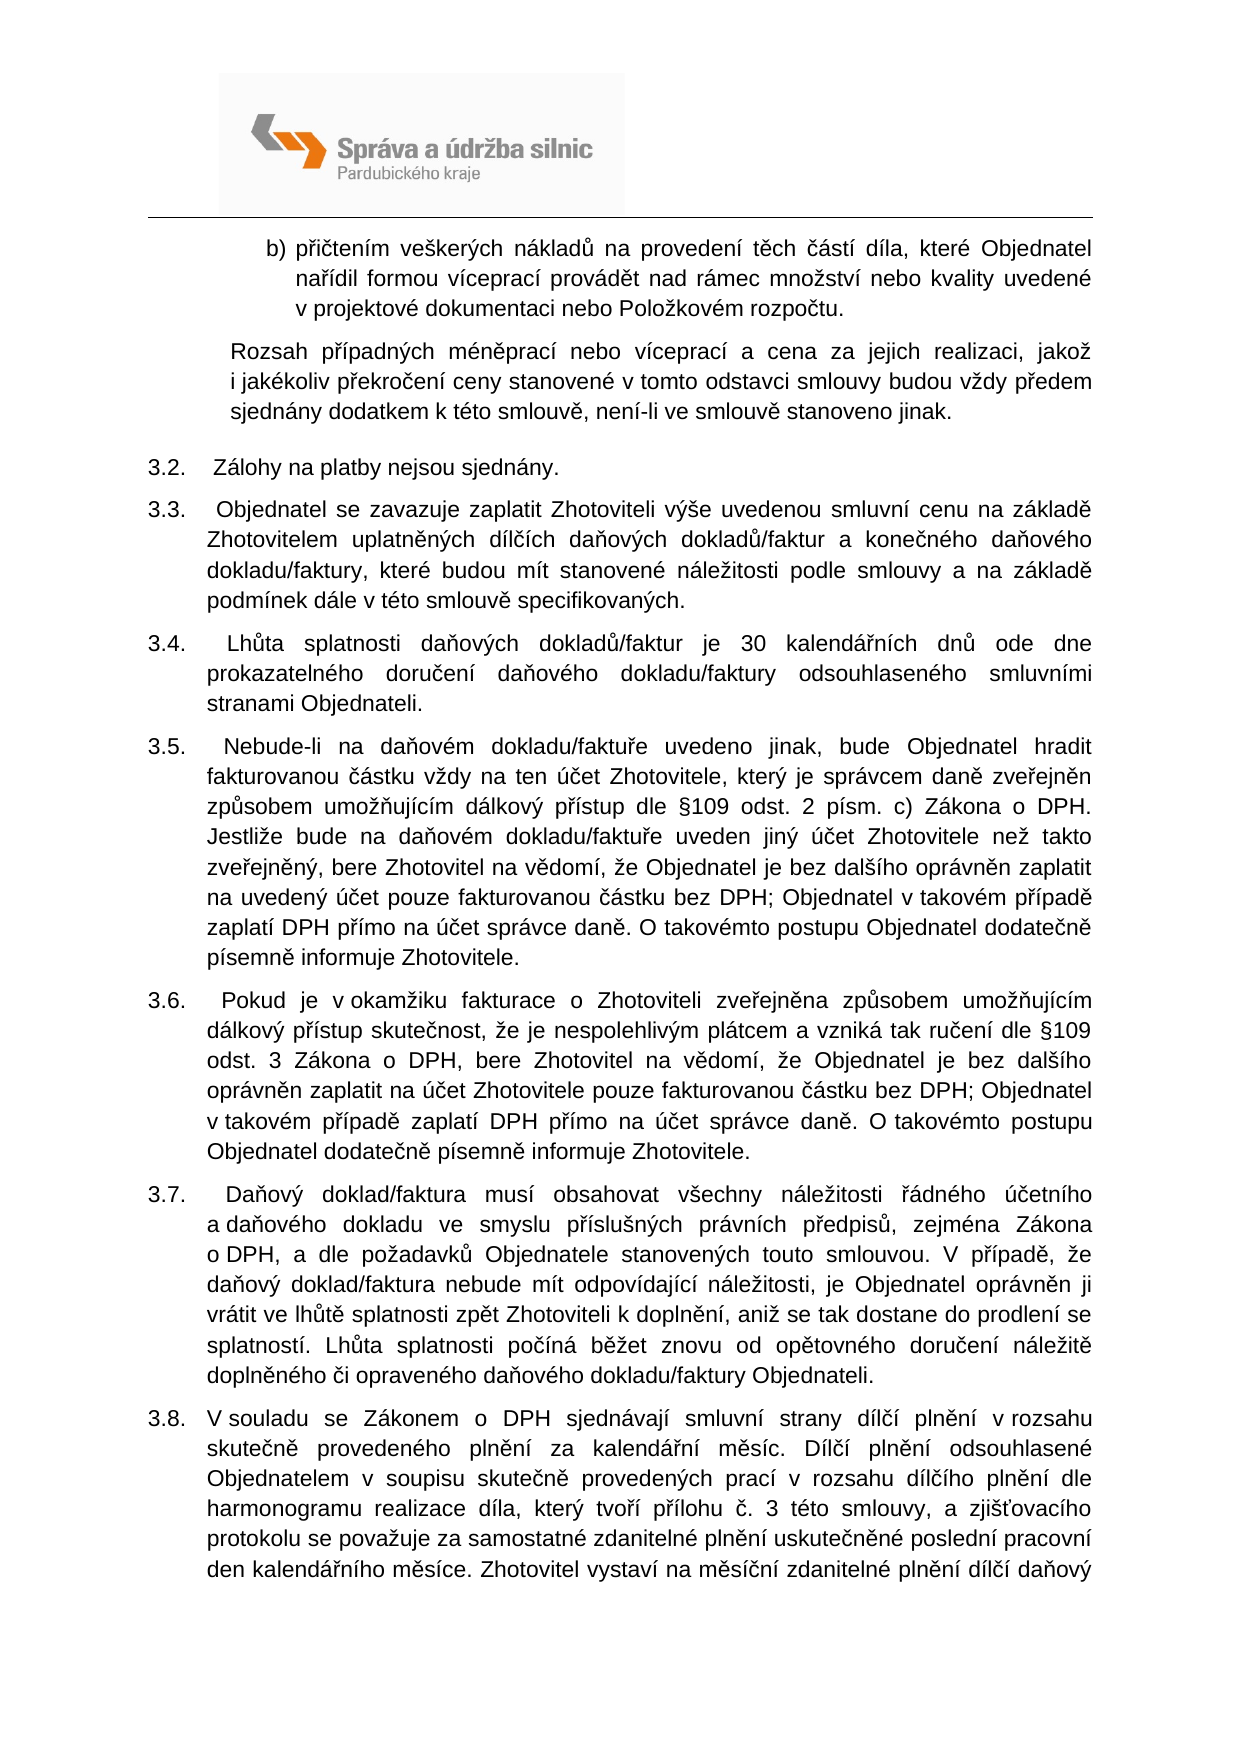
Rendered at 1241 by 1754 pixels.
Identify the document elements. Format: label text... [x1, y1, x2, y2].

list Daňový doklad/faktura musí obsahovat všechny náležitosti řádného účetního a daňového dokladu ve smyslu příslušných právních předpisů, zejména Zákona o DPH, a dle požadavků Objednatele stanovených touto smlouvou. V případě, že daňový doklad/faktura nebude mít odpovídající náležitosti, je Objednatel oprávněn ji vrátit ve lhůtě splatnosti zpět Zhotoviteli k doplnění, aniž se tak dostane do prodlení se splatností. Lhůta splatnosti počíná běžet znovu od opětovného doručení náležitě doplněného či opraveného daňového dokladu/faktury Objednateli. [148, 1181, 1093, 1388]
list Pokud je v okamžiku fakturace o Zhotoviteli zveřejněna způsobem umožňujícím dálkový přístup skutečnost, že je nespolehlivým plátcem a vzniká tak ručení dle §109 odst. 3 Zákona o DPH, bere Zhotovitel na vědomí, že Objednatel je bez dalšího oprávněn zaplatit na účet Zhotovitele pouze fakturovanou částku bez DPH; Objednatel v takovém případě zaplatí DPH přímo na účet správce daně. O takovémto postupu Objednatel dodatečně písemně informuje Zhotovitele. [148, 987, 1093, 1164]
list přičtením veškerých nákladů na provedení těch částí díla, které Objednatel nařídil formou víceprací provádět nad rámec množství nebo kvality uvedené v projektové dokumentaci nebo Položkovém rozpočtu. [266, 235, 1093, 322]
list Nebude-li na daňovém dokladu/faktuře uvedeno jinak, bude Objednatel hradit fakturovanou částku vždy na ten účet Zhotovitele, který je správcem daně zveřejněn způsobem umožňujícím dálkový přístup dle §109 odst. 2 písm. c) Zákona o DPH. Jestliže bude na daňovém dokladu/faktuře uveden jiný účet Zhotovitele než takto zveřejněný, bere Zhotovitel na vědomí, že Objednatel je bez dalšího oprávněn zaplatit na uvedený účet pouze fakturovanou částku bez DPH; Objednatel v takovém případě zaplatí DPH přímo na účet správce daně. O takovémto postupu Objednatel dodatečně písemně informuje Zhotovitele. [148, 733, 1093, 971]
list Lhůta splatnosti daňových dokladů/faktur je 30 kalendářních dnů ode dne prokazatelného doručení daňového dokladu/faktury odsouhlaseného smluvními stranami Objednateli. [148, 629, 1093, 716]
picture [218, 73, 625, 215]
text Rozsah případných méněprací nebo víceprací a cena za jejich realizaci, jakož i jakékoliv překročení ceny stanovené v tomto odstavci smlouvy budou vždy předem sjednány dodatkem k této smlouvě, není-li ve smlouvě stanoveno jinak. [230, 338, 1093, 425]
list Objednatel se zavazuje zaplatit Zhotoviteli výše uvedenou smluvní cenu na základě Zhotovitelem uplatněných dílčích daňových dokladů/faktur a konečného daňového dokladu/faktury, které budou mít stanovené náležitosti podle smlouvy a na základě podmínek dále v této smlouvě specifikovaných. [148, 496, 1093, 613]
list Zálohy na platby nejsou sjednány. [148, 453, 1093, 480]
